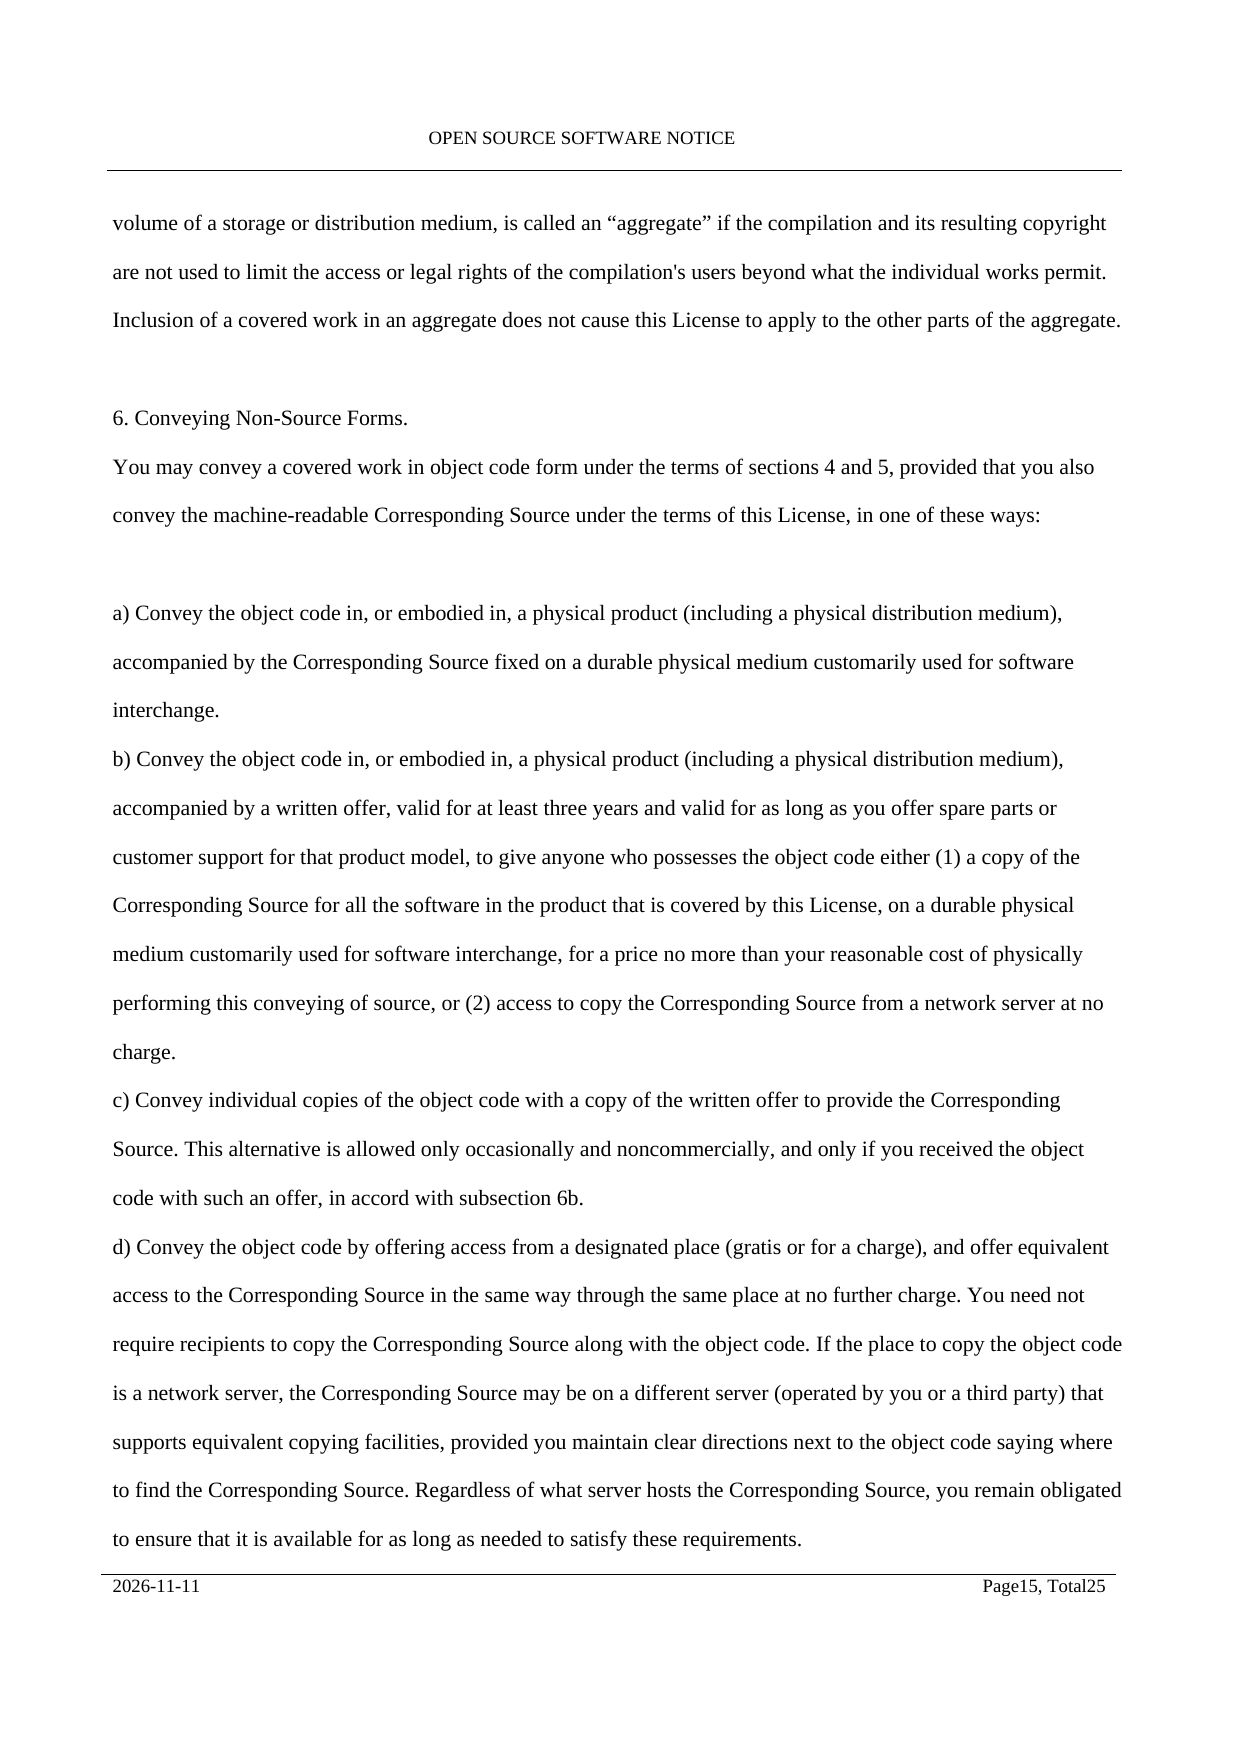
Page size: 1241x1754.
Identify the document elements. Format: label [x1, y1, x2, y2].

text [112, 206, 1128, 1555]
